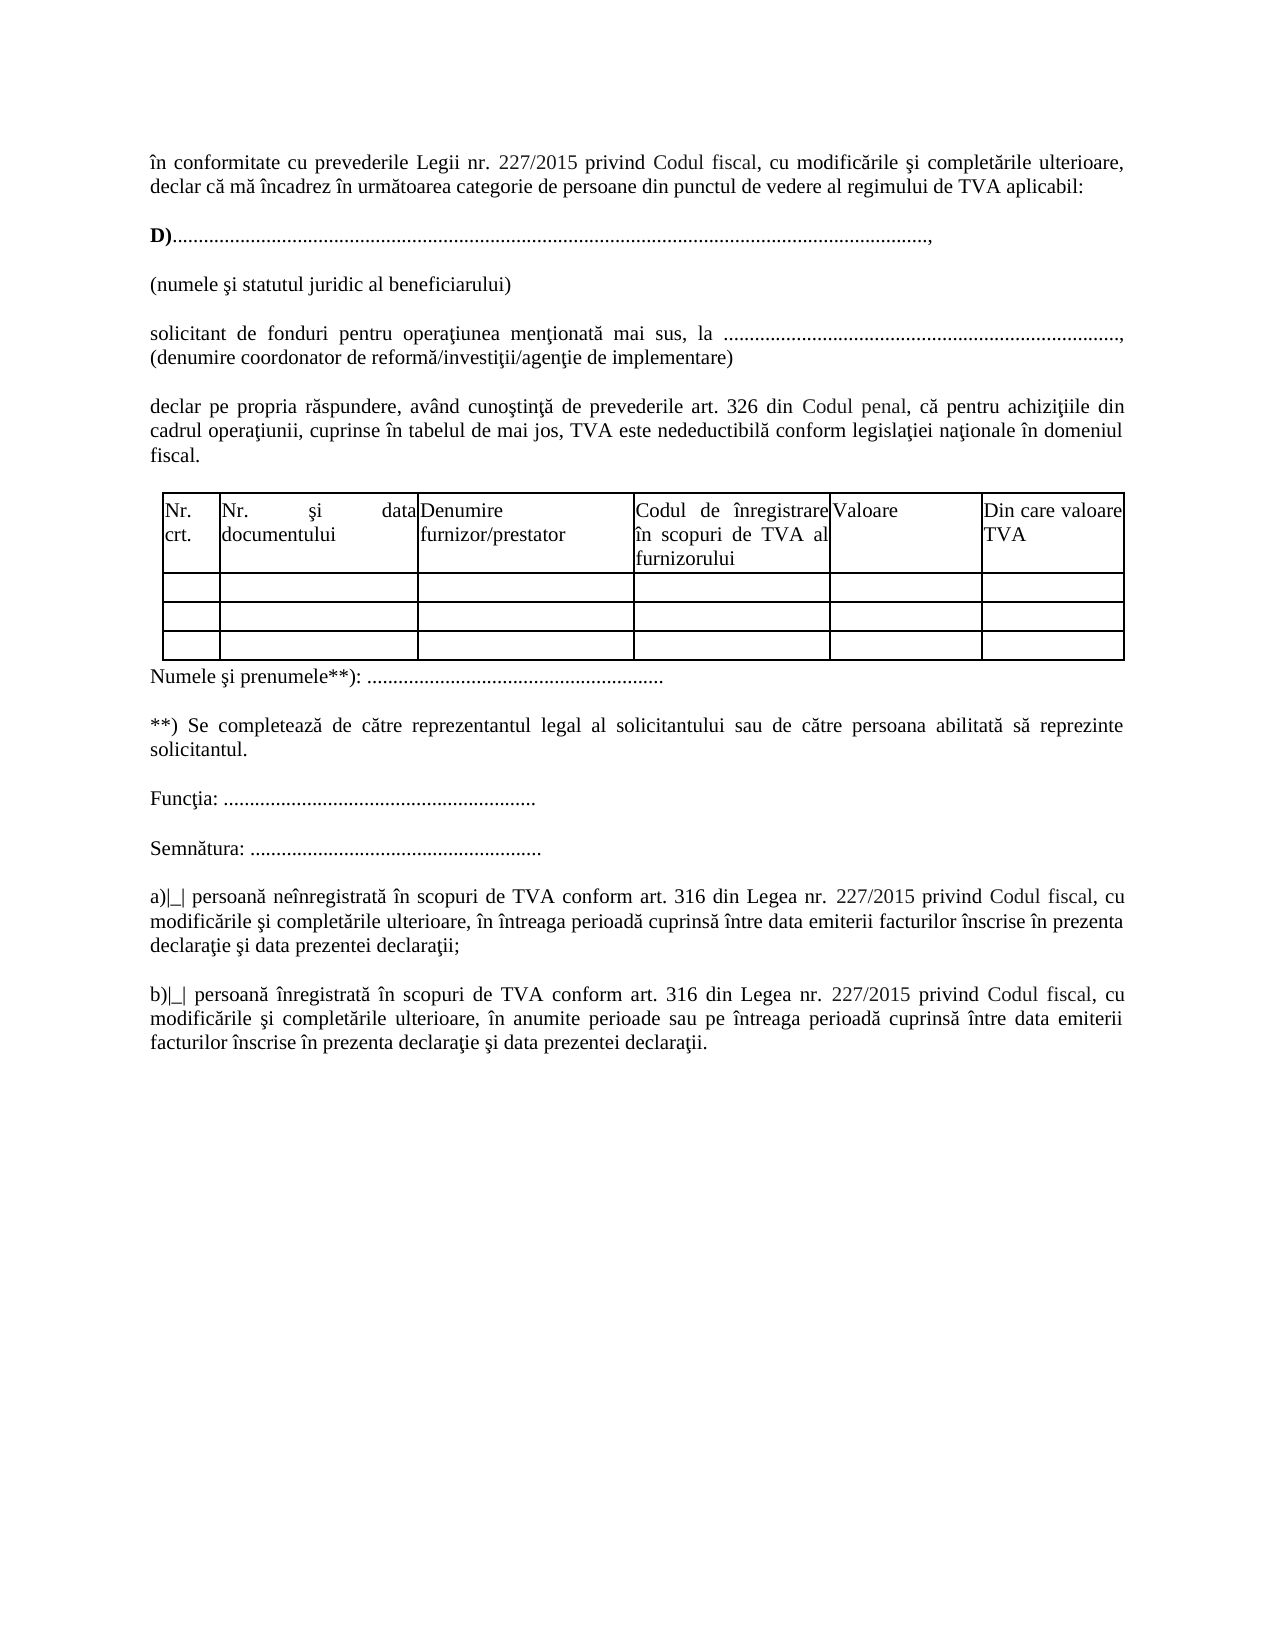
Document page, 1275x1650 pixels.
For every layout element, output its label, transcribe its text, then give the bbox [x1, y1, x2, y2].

text b)|_| persoană înregistrată în scopuri de TVA conform art. 316 din Legea nr. 227/2015 privind Codul fiscal, cu modificările şi completările ulterioare, în anumite perioade sau pe întreaga perioadă cuprinsă între data emiterii facturilor înscrise în prezenta declaraţie şi data prezentei declaraţii. [150, 982, 1125, 1054]
table_header Codul de înregistrare în scopuri de TVA al furnizorului [635, 494, 829, 572]
table_cell [419, 632, 633, 659]
table_cell [164, 632, 219, 659]
table_cell [831, 603, 981, 630]
table_cell [164, 574, 219, 601]
text D)................................................................................................................................................., [150, 223, 1125, 247]
text **) Se completează de către reprezentantul legal al solicitantului sau de către persoana abilitată să reprezinte solicitantul. [150, 713, 1125, 761]
text în conformitate cu prevederile Legii nr. 227/2015 privind Codul fiscal, cu modificările şi completările ulterioare, declar că mă încadrez în următoarea categorie de persoane din punctul de vedere al regimului de TVA aplicabil: [150, 150, 1125, 198]
table_header Nr. şi data documentului [221, 494, 417, 572]
text Funcţia: ............................................................ [150, 786, 1125, 810]
text Semnătura: ........................................................ [150, 835, 1125, 859]
table_cell [635, 603, 829, 630]
table_header Valoare [831, 494, 981, 572]
table_header Nr. crt. [164, 494, 219, 572]
table_cell [831, 632, 981, 659]
text Numele şi prenumele**): ......................................................... [150, 664, 1125, 688]
text (numele şi statutul juridic al beneficiarului) [150, 272, 1125, 296]
table_header Denumire furnizor/prestator [419, 494, 633, 572]
table_header Din care valoare TVA [983, 494, 1123, 572]
table_cell [831, 574, 981, 601]
table_cell [221, 574, 417, 601]
text a)|_| persoană neînregistrată în scopuri de TVA conform art. 316 din Legea nr. 227/2015 privind Codul fiscal, cu modificările şi completările ulterioare, în întreaga perioadă cuprinsă între data emiterii facturilor înscrise în prezenta declaraţie şi data prezentei declaraţii; [150, 884, 1125, 957]
table_cell [635, 632, 829, 659]
text declar pe propria răspundere, având cunoştinţă de prevederile art. 326 din Codul penal, că pentru achiziţiile din cadrul operaţiunii, cuprinse în tabelul de mai jos, TVA este nedeductibilă conform legislaţiei naţionale în domeniul fiscal. [150, 394, 1125, 467]
table_cell [221, 603, 417, 630]
table_cell [221, 632, 417, 659]
table_cell [419, 574, 633, 601]
table_cell [419, 603, 633, 630]
table_cell [635, 574, 829, 601]
table_cell [164, 603, 219, 630]
table_cell [983, 603, 1123, 630]
table_cell [983, 632, 1123, 659]
table_cell [983, 574, 1123, 601]
